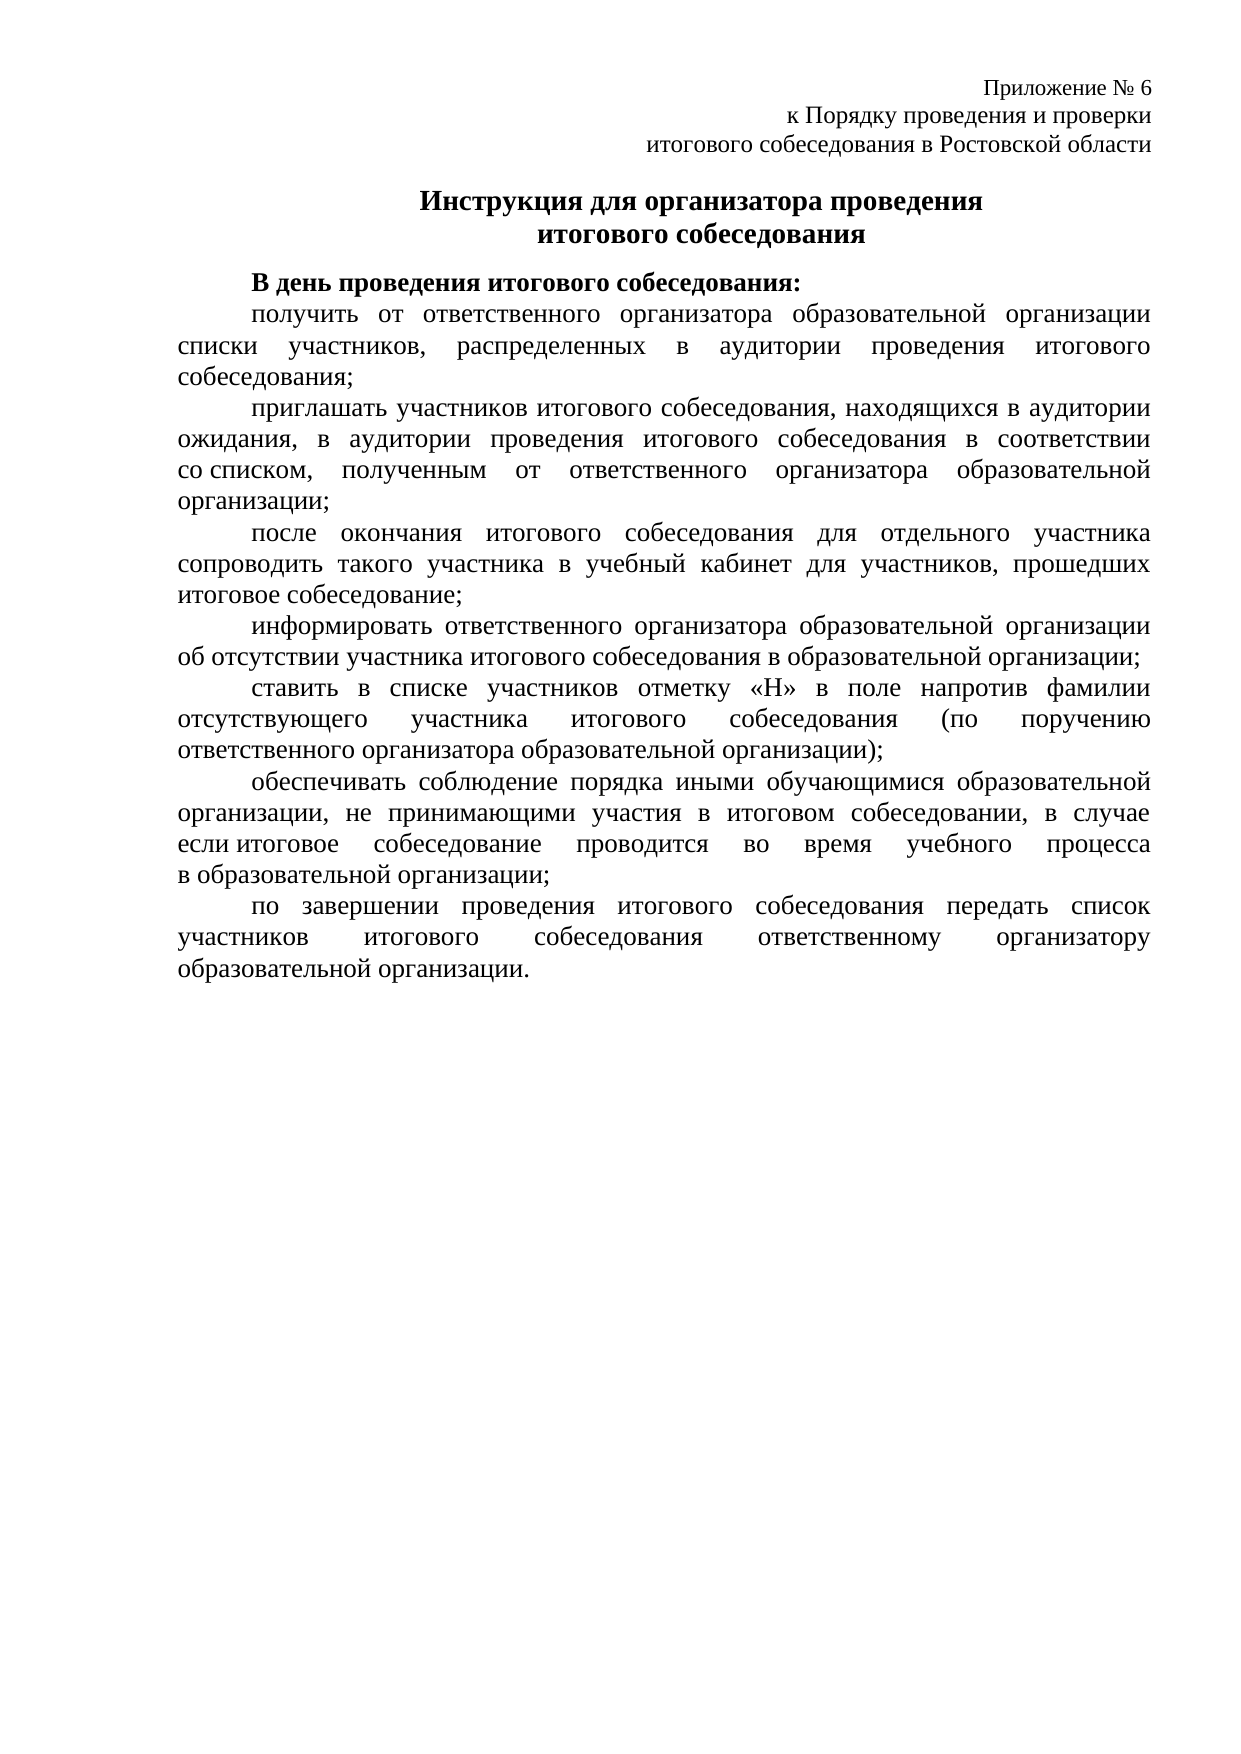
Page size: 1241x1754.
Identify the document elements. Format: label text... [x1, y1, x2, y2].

text итогового собеседования [177, 216, 1152, 250]
text получить от ответственного организатора образовательной организации списки участников, распределенных в аудитории проведения итогового собеседования; [177, 298, 1152, 391]
text обеспечивать соблюдение порядка иными обучающимися образовательной организации, не принимающими участия в итоговом собеседовании, в случае если итоговое собеседование проводится во время учебного процесса в образовательной организации; [177, 765, 1152, 889]
text итогового собеседования в Ростовской области [177, 129, 1152, 158]
text В день проведения итогового собеседования: [177, 266, 1152, 298]
text после окончания итогового собеседования для отдельного участника сопроводить такого участника в учебный кабинет для участников, прошедших итоговое собеседование; [177, 516, 1152, 609]
text ставить в списке участников отметку «Н» в поле напротив фамилии отсутствующего участника итогового собеседования (по поручению ответственного организатора образовательной организации); [177, 671, 1152, 765]
text информировать ответственного организатора образовательной организации об отсутствии участника итогового собеседования в образовательной организации; [177, 609, 1152, 671]
text приглашать участников итогового собеседования, находящихся в аудитории ожидания, в аудитории проведения итогового собеседования в соответствии со списком, полученным от ответственного организатора образовательной организации; [177, 391, 1152, 516]
text к Порядку проведения и проверки [177, 100, 1152, 129]
text Приложение № 6 [177, 74, 1152, 100]
text Инструкция для организатора проведения [177, 183, 1152, 216]
text по завершении проведения итогового собеседования передать список участников итогового собеседования ответственному организатору образовательной организации. [177, 889, 1152, 983]
